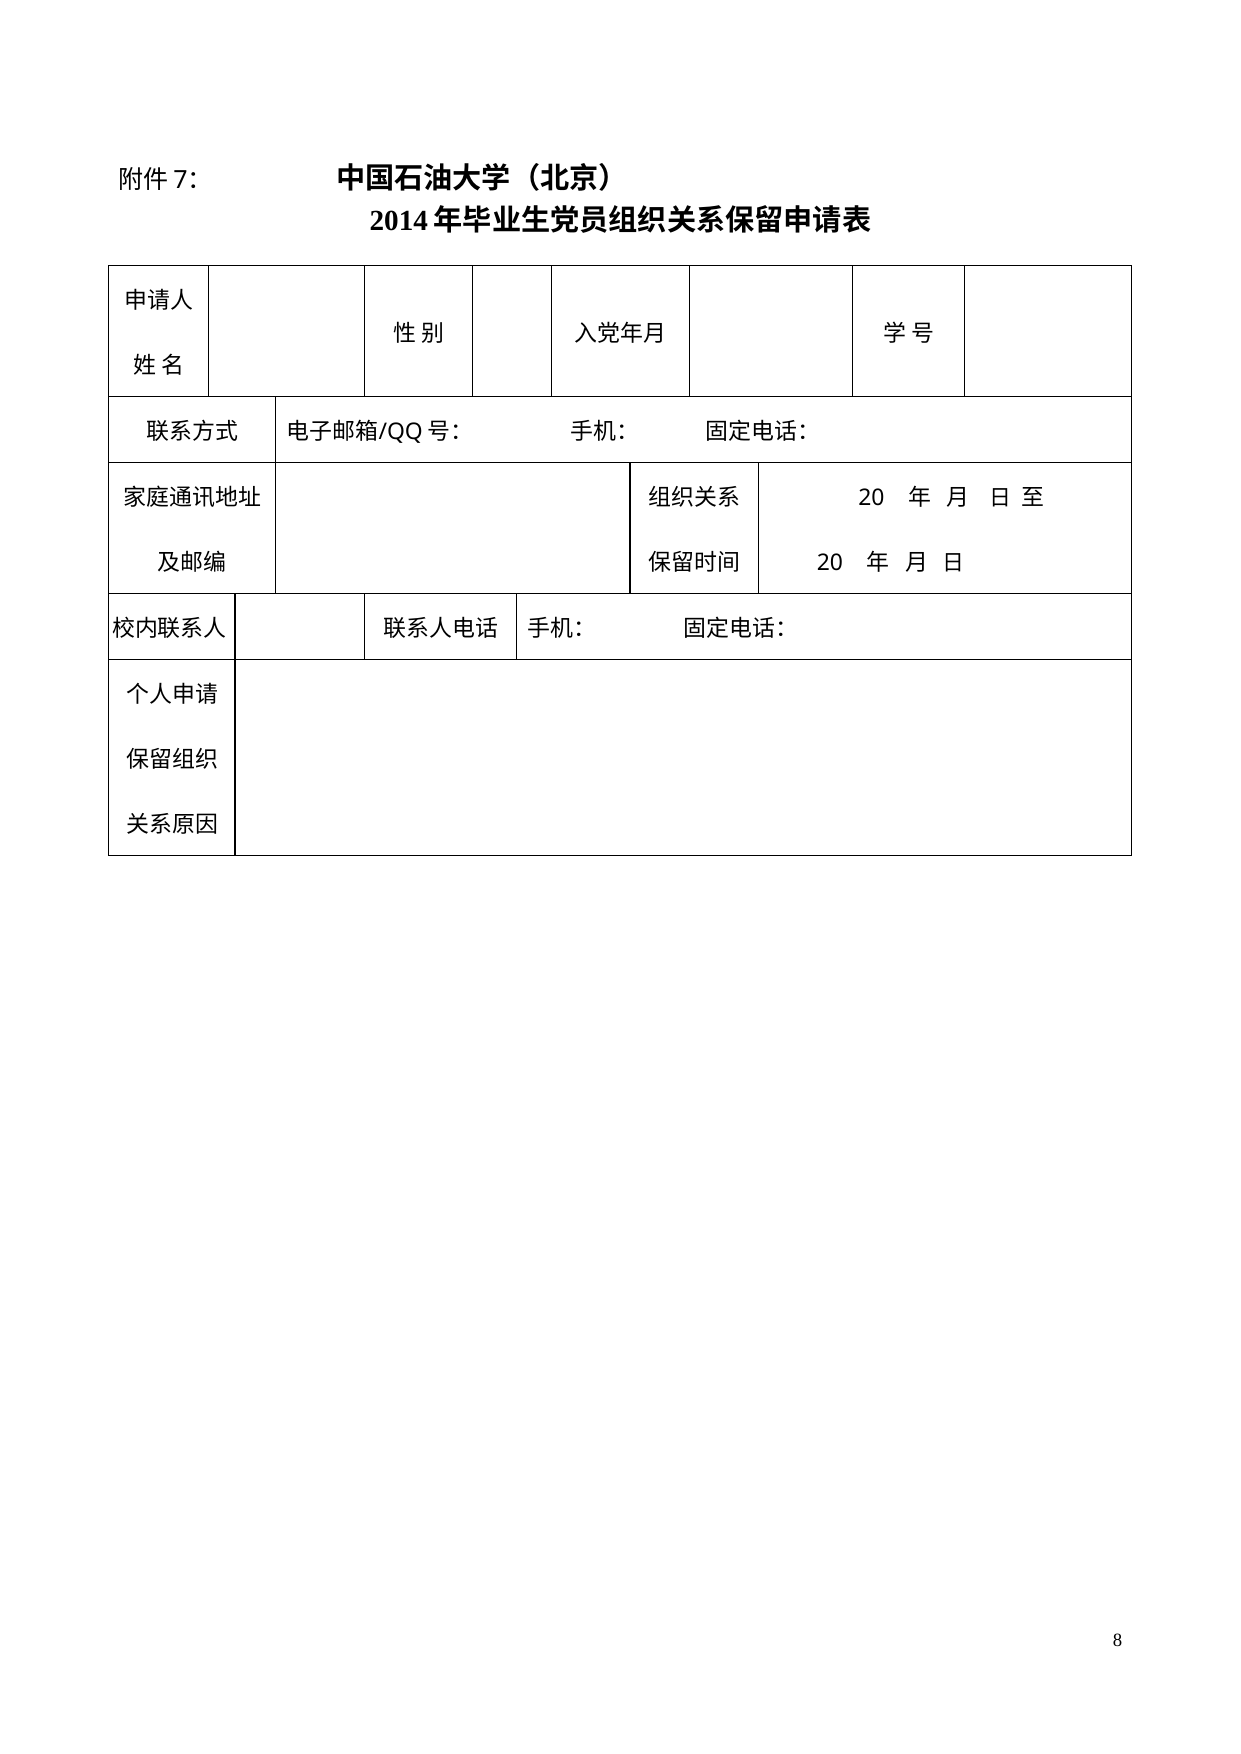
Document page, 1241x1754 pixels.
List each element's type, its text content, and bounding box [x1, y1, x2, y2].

table_cell 联系方式 [109, 397, 275, 462]
table_cell 组织关系保留时间 [631, 463, 758, 593]
table_cell [236, 594, 364, 659]
text 附件7： 中国石油大学（北京） [118, 154, 1122, 197]
table_header [690, 266, 852, 396]
table_cell 联系人电话 [365, 594, 516, 659]
table_cell 家庭通讯地址及邮编 [109, 463, 275, 593]
table_cell [276, 463, 629, 593]
table_cell [236, 660, 1131, 855]
table_header 申请人姓 名 [109, 266, 208, 396]
table_header 入党年月 [552, 266, 689, 396]
table_header [965, 266, 1131, 396]
table_cell 个人申请保留组织关系原因 [109, 660, 234, 855]
table_cell 电子邮箱/QQ号： 手机： 固定电话： [276, 397, 1131, 462]
table_cell 20 年 月 日 至 20 年 月 日 [759, 463, 1131, 593]
table_header [473, 266, 551, 396]
table_header [209, 266, 364, 396]
text 2014年毕业生党员组织关系保留申请表 [118, 197, 1122, 239]
table_header 学 号 [853, 266, 964, 396]
table_cell 手机： 固定电话： [517, 594, 1131, 659]
table_header 性 别 [365, 266, 472, 396]
table_cell 校内联系人 [109, 594, 234, 659]
